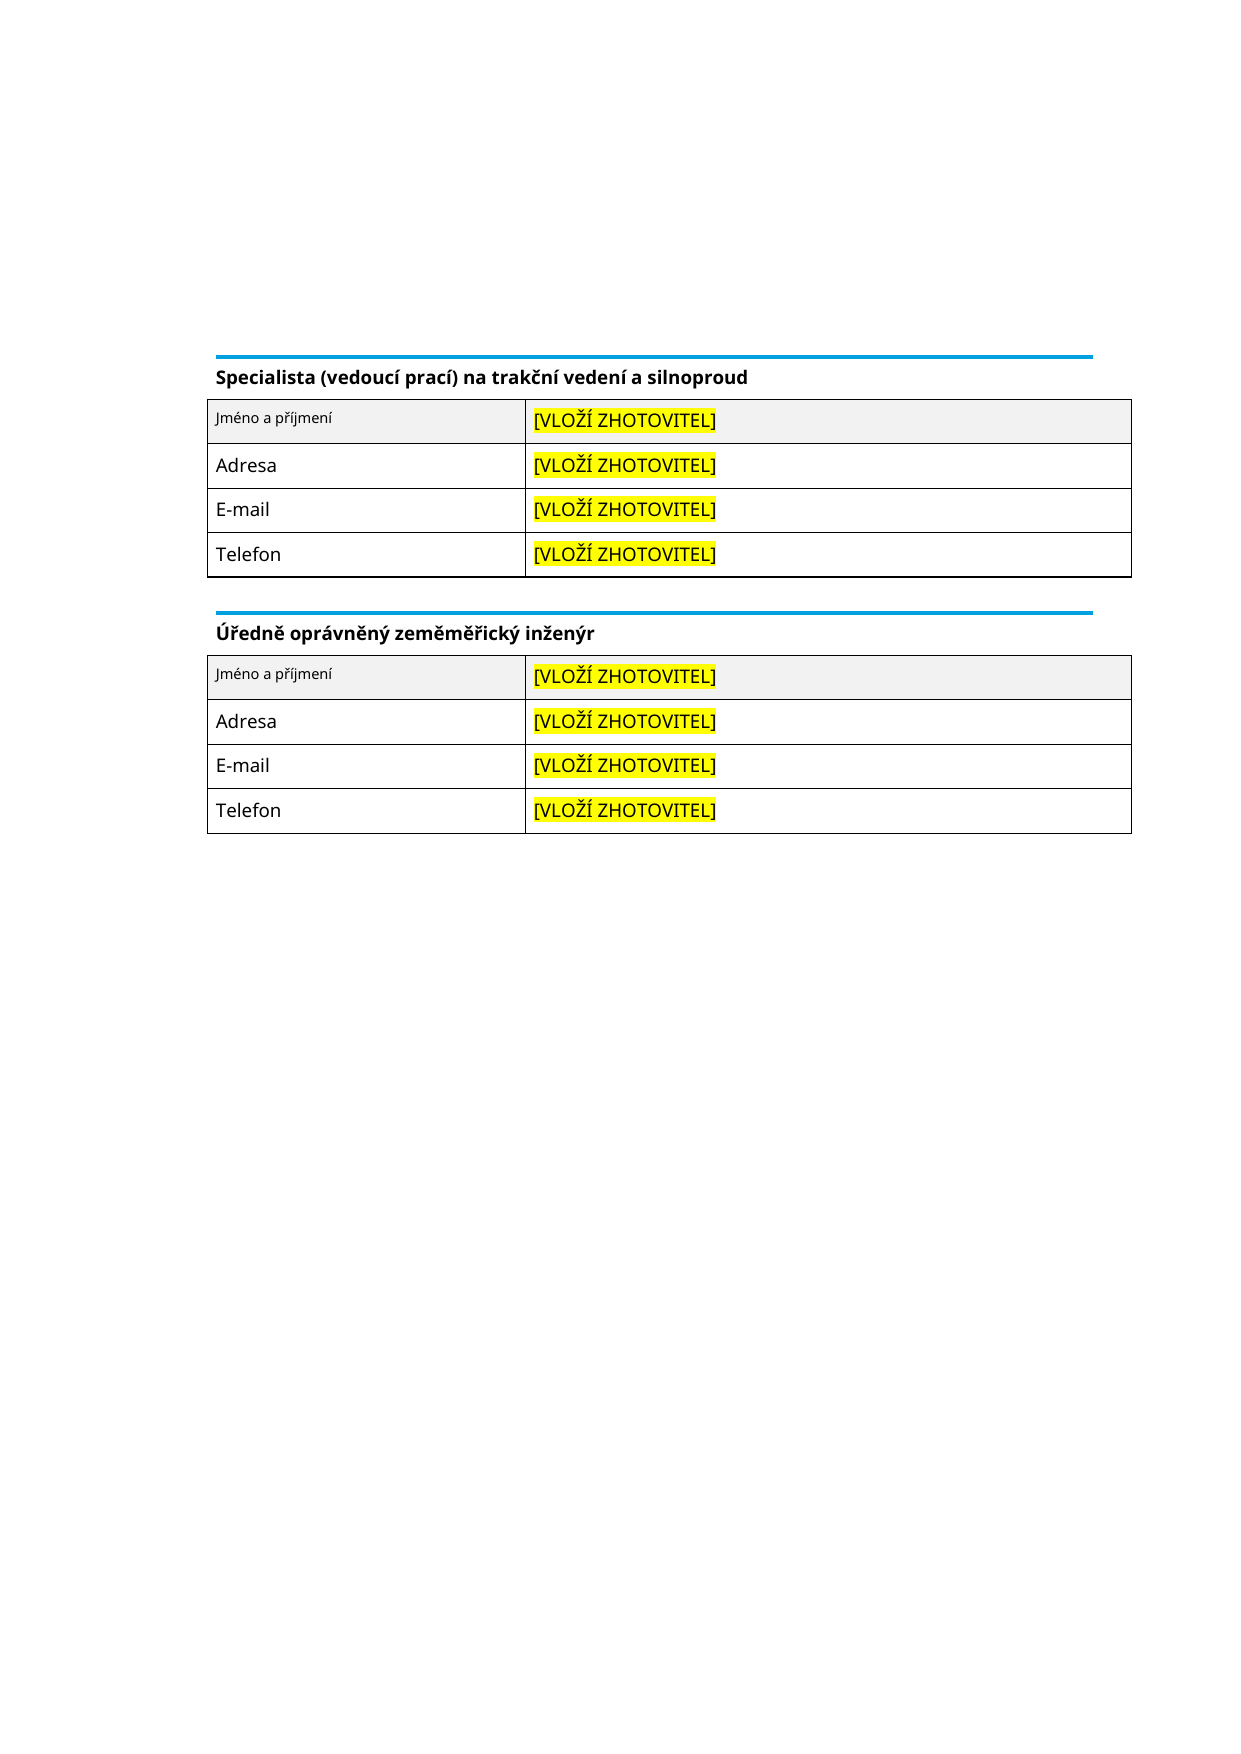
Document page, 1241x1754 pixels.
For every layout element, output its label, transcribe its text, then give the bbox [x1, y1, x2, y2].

table_cell Telefon [208, 789, 525, 832]
table_header Jméno a příjmení [208, 656, 525, 699]
table_cell [VLOŽÍ ZHOTOVITEL] [526, 700, 1131, 744]
table_cell Telefon [208, 533, 525, 576]
text Specialista (vedoucí prací) na trakční vedení a silnoproud [216, 359, 1093, 390]
text Úředně oprávněný zeměměřický inženýr [216, 615, 1093, 646]
table_header Jméno a příjmení [208, 400, 525, 443]
table_cell Adresa [208, 444, 525, 488]
table_cell [VLOŽÍ ZHOTOVITEL] [526, 745, 1131, 788]
table_cell [VLOŽÍ ZHOTOVITEL] [526, 444, 1131, 488]
table_cell Adresa [208, 700, 525, 744]
table_cell [VLOŽÍ ZHOTOVITEL] [526, 489, 1131, 532]
table_header [VLOŽÍ ZHOTOVITEL] [526, 400, 1131, 443]
table_cell [VLOŽÍ ZHOTOVITEL] [526, 789, 1131, 832]
table_header [VLOŽÍ ZHOTOVITEL] [526, 656, 1131, 699]
table_cell E-mail [208, 489, 525, 532]
table_cell E-mail [208, 745, 525, 788]
table_cell [VLOŽÍ ZHOTOVITEL] [526, 533, 1131, 576]
